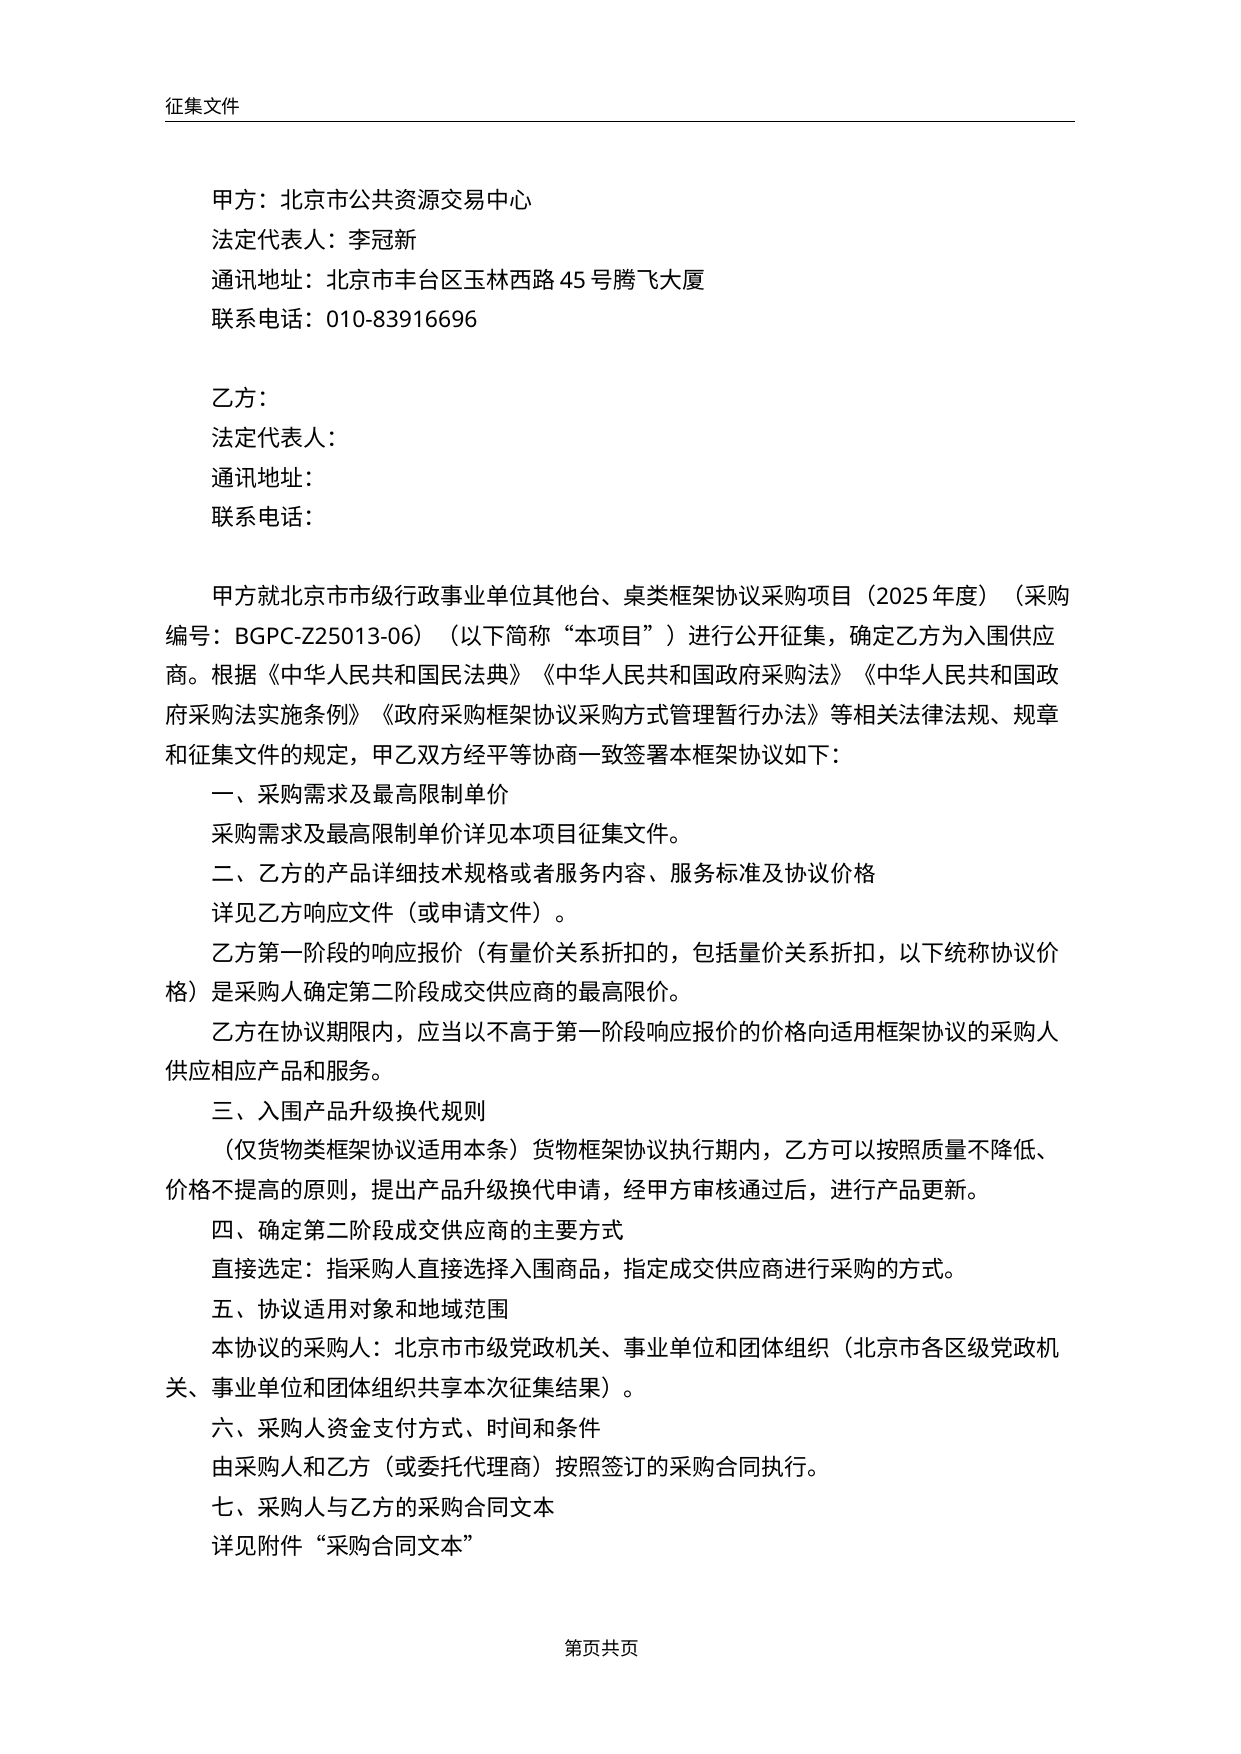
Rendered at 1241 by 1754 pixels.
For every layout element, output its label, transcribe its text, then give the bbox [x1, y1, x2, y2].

text 甲方就北京市市级行政事业单位其他台、桌类框架协议采购项目（2025年度）（采购编号：BGPC-Z25013-06）（以下简称“本项目”）进行公开征集，确定乙方为入围供应商。根据《中华人民共和国民法典》《中华人民共和国政府采购法》《中华人民共和国政府采购法实施条例》《政府采购框架协议采购方式管理暂行办法》等相关法律法规、规章和征集文件的规定，甲乙双方经平等协商一致签署本框架协议如下： [165, 573, 1075, 771]
list 采购人与乙方的采购合同文本 [165, 1483, 1075, 1523]
list 协议适用对象和地域范围 [165, 1286, 1075, 1325]
text 甲方：北京市公共资源交易中心 [165, 177, 1075, 217]
text 法定代表人： [165, 415, 1075, 454]
text 详见附件“采购合同文本” [165, 1523, 1075, 1563]
list 乙方的产品详细技术规格或者服务内容、服务标准及协议价格 [165, 850, 1075, 890]
list 采购人资金支付方式、时间和条件 [165, 1404, 1075, 1444]
text 详见乙方响应文件（或申请文件）。 [165, 890, 1075, 929]
text 由采购人和乙方（或委托代理商）按照签订的采购合同执行。 [165, 1444, 1075, 1483]
text （仅货物类框架协议适用本条）货物框架协议执行期内，乙方可以按照质量不降低、价格不提高的原则，提出产品升级换代申请，经甲方审核通过后，进行产品更新。 [165, 1127, 1075, 1206]
text 通讯地址：北京市丰台区玉林西路45号腾飞大厦 [165, 256, 1075, 296]
text 乙方第一阶段的响应报价（有量价关系折扣的，包括量价关系折扣，以下统称协议价格）是采购人确定第二阶段成交供应商的最高限价。 [165, 929, 1075, 1008]
text 本协议的采购人：北京市市级党政机关、事业单位和团体组织（北京市各区级党政机关、事业单位和团体组织共享本次征集结果）。 [165, 1325, 1075, 1404]
text 直接选定：指采购人直接选择入围商品，指定成交供应商进行采购的方式。 [165, 1246, 1075, 1286]
text 乙方： [165, 375, 1075, 415]
text 通讯地址： [165, 454, 1075, 494]
text 法定代表人：李冠新 [165, 217, 1075, 256]
list 入围产品升级换代规则 [165, 1088, 1075, 1127]
list 采购需求及最高限制单价 [165, 771, 1075, 811]
text 乙方在协议期限内，应当以不高于第一阶段响应报价的价格向适用框架协议的采购人供应相应产品和服务。 [165, 1008, 1075, 1088]
text 联系电话： [165, 494, 1075, 533]
list 确定第二阶段成交供应商的主要方式 [165, 1206, 1075, 1246]
text 联系电话：010-83916696 [165, 296, 1075, 336]
text 采购需求及最高限制单价详见本项目征集文件。 [165, 811, 1075, 850]
